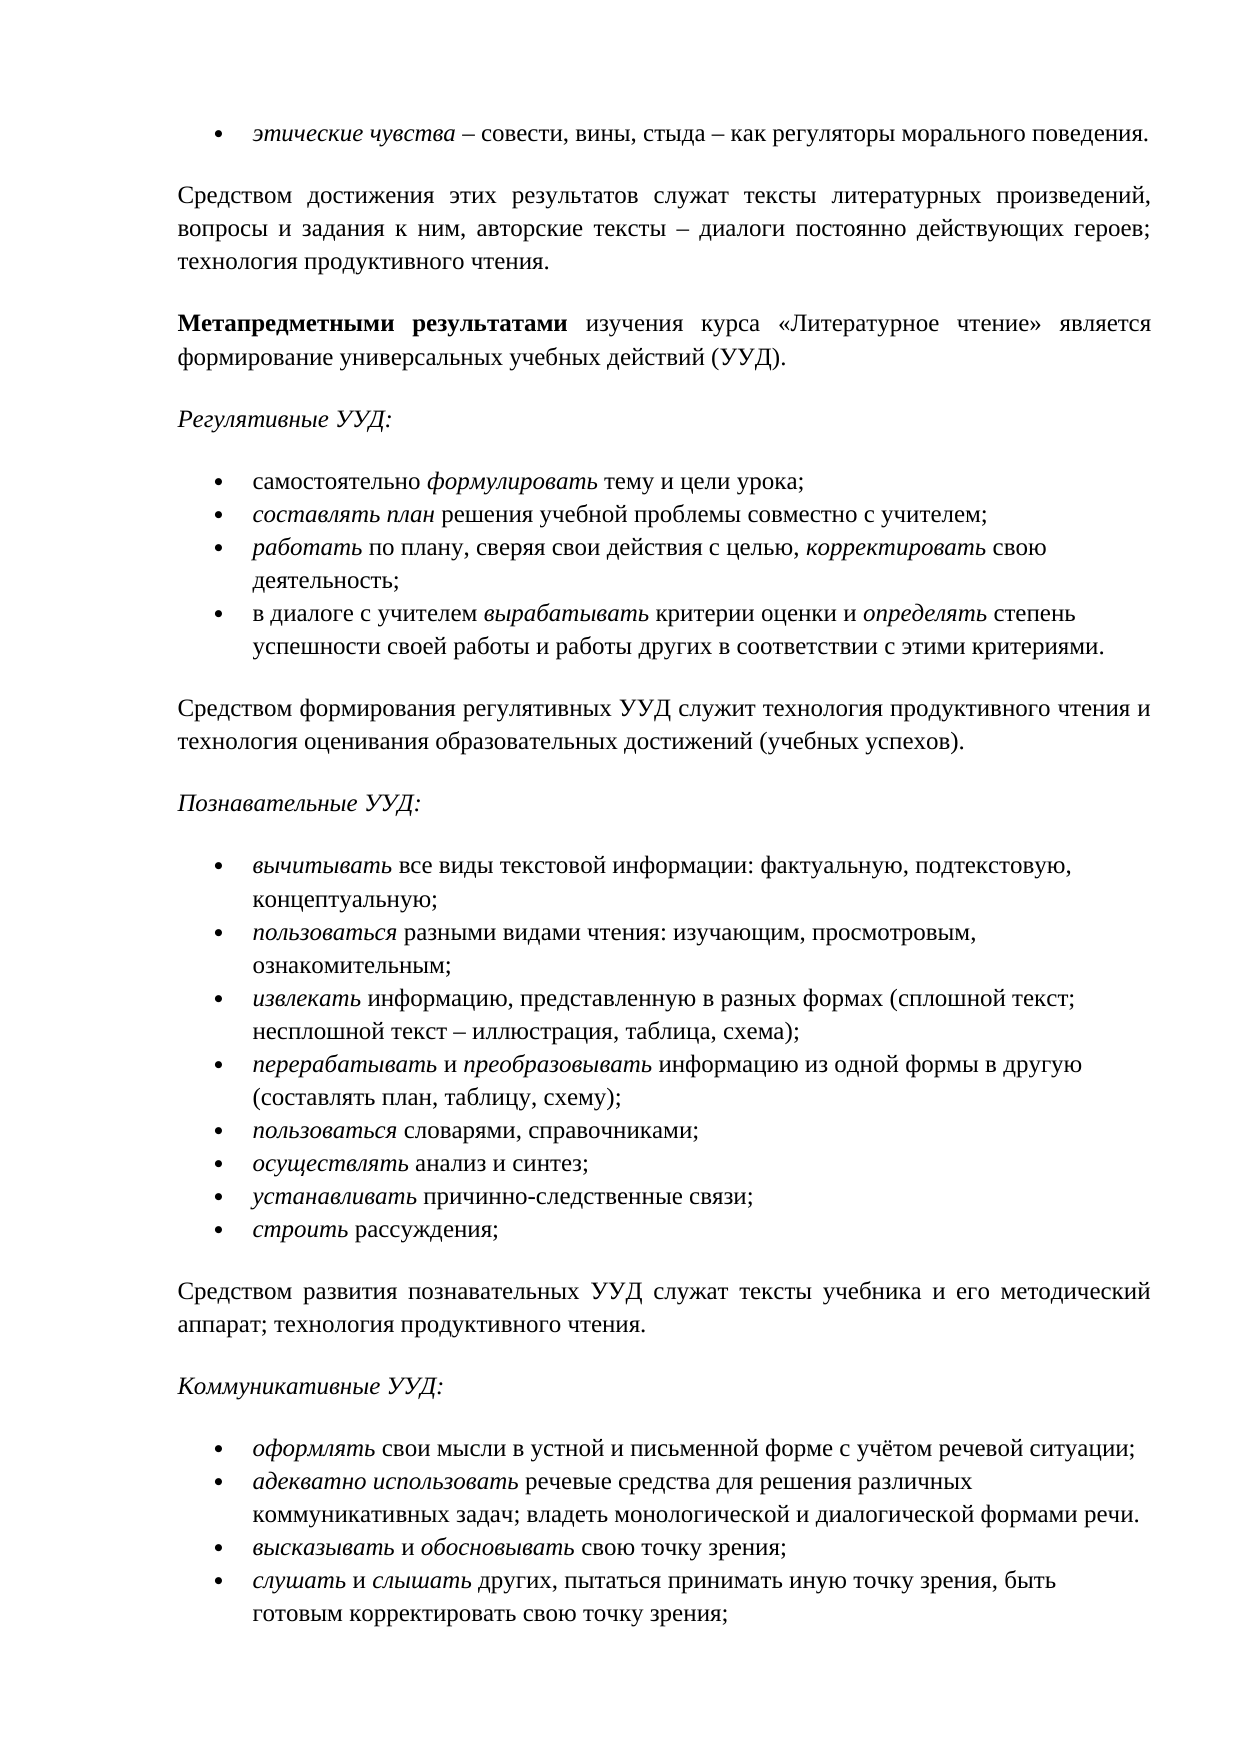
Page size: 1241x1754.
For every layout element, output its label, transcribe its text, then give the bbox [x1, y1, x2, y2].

text Регулятивные УУД: [177, 404, 1152, 432]
list пользоваться разными видами чтения: изучающим, просмотровым, ознакомительным; [215, 917, 1152, 978]
list оформлять свои мысли в устной и письменной форме с учётом речевой ситуации; [215, 1433, 1152, 1462]
text Познавательные УУД: [177, 788, 1152, 817]
list этические чувства – совести, вины, стыда – как регуляторы морального поведения. [215, 118, 1152, 147]
list составлять план решения учебной проблемы совместно с учителем; [215, 499, 1152, 528]
text Метапредметными результатами изучения курса «Литературное чтение» является формирование универсальных учебных действий (УУД). [177, 308, 1152, 370]
list адекватно использовать речевые средства для решения различных коммуникативных задач; владеть монологической и диалогической формами речи. [215, 1466, 1152, 1528]
list в диалоге с учителем вырабатывать критерии оценки и определять степень успешности своей работы и работы других в соответствии с этими критериями. [215, 598, 1152, 660]
text Коммуникативные УУД: [177, 1371, 1152, 1400]
list строить рассуждения; [215, 1214, 1152, 1243]
list работать по плану, сверяя свои действия с целью, корректировать свою деятельность; [215, 532, 1152, 594]
list пользоваться словарями, справочниками; [215, 1115, 1152, 1143]
list устанавливать причинно-следственные связи; [215, 1181, 1152, 1209]
list извлекать информацию, представленную в разных формах (сплошной текст; несплошной текст – иллюстрация, таблица, схема); [215, 983, 1152, 1044]
list перерабатывать и преобразовывать информацию из одной формы в другую (составлять план, таблицу, схему); [215, 1049, 1152, 1111]
list вычитывать все виды текстовой информации: фактуальную, подтекстовую, концептуальную; [215, 851, 1152, 912]
text Средством формирования регулятивных УУД служит технология продуктивного чтения и технология оценивания образовательных достижений (учебных успехов). [177, 693, 1152, 755]
text Средством развития познавательных УУД служат тексты учебника и его методический аппарат; технология продуктивного чтения. [177, 1276, 1152, 1338]
text Средством достижения этих результатов служат тексты литературных произведений, вопросы и задания к ним, авторские тексты – диалоги постоянно действующих героев; технология продуктивного чтения. [177, 180, 1152, 275]
list осуществлять анализ и синтез; [215, 1148, 1152, 1177]
list самостоятельно формулировать тему и цели урока; [215, 466, 1152, 495]
list высказывать и обосновывать свою точку зрения; [215, 1532, 1152, 1561]
list слушать и слышать других, пытаться принимать иную точку зрения, быть готовым корректировать свою точку зрения; [215, 1566, 1152, 1627]
